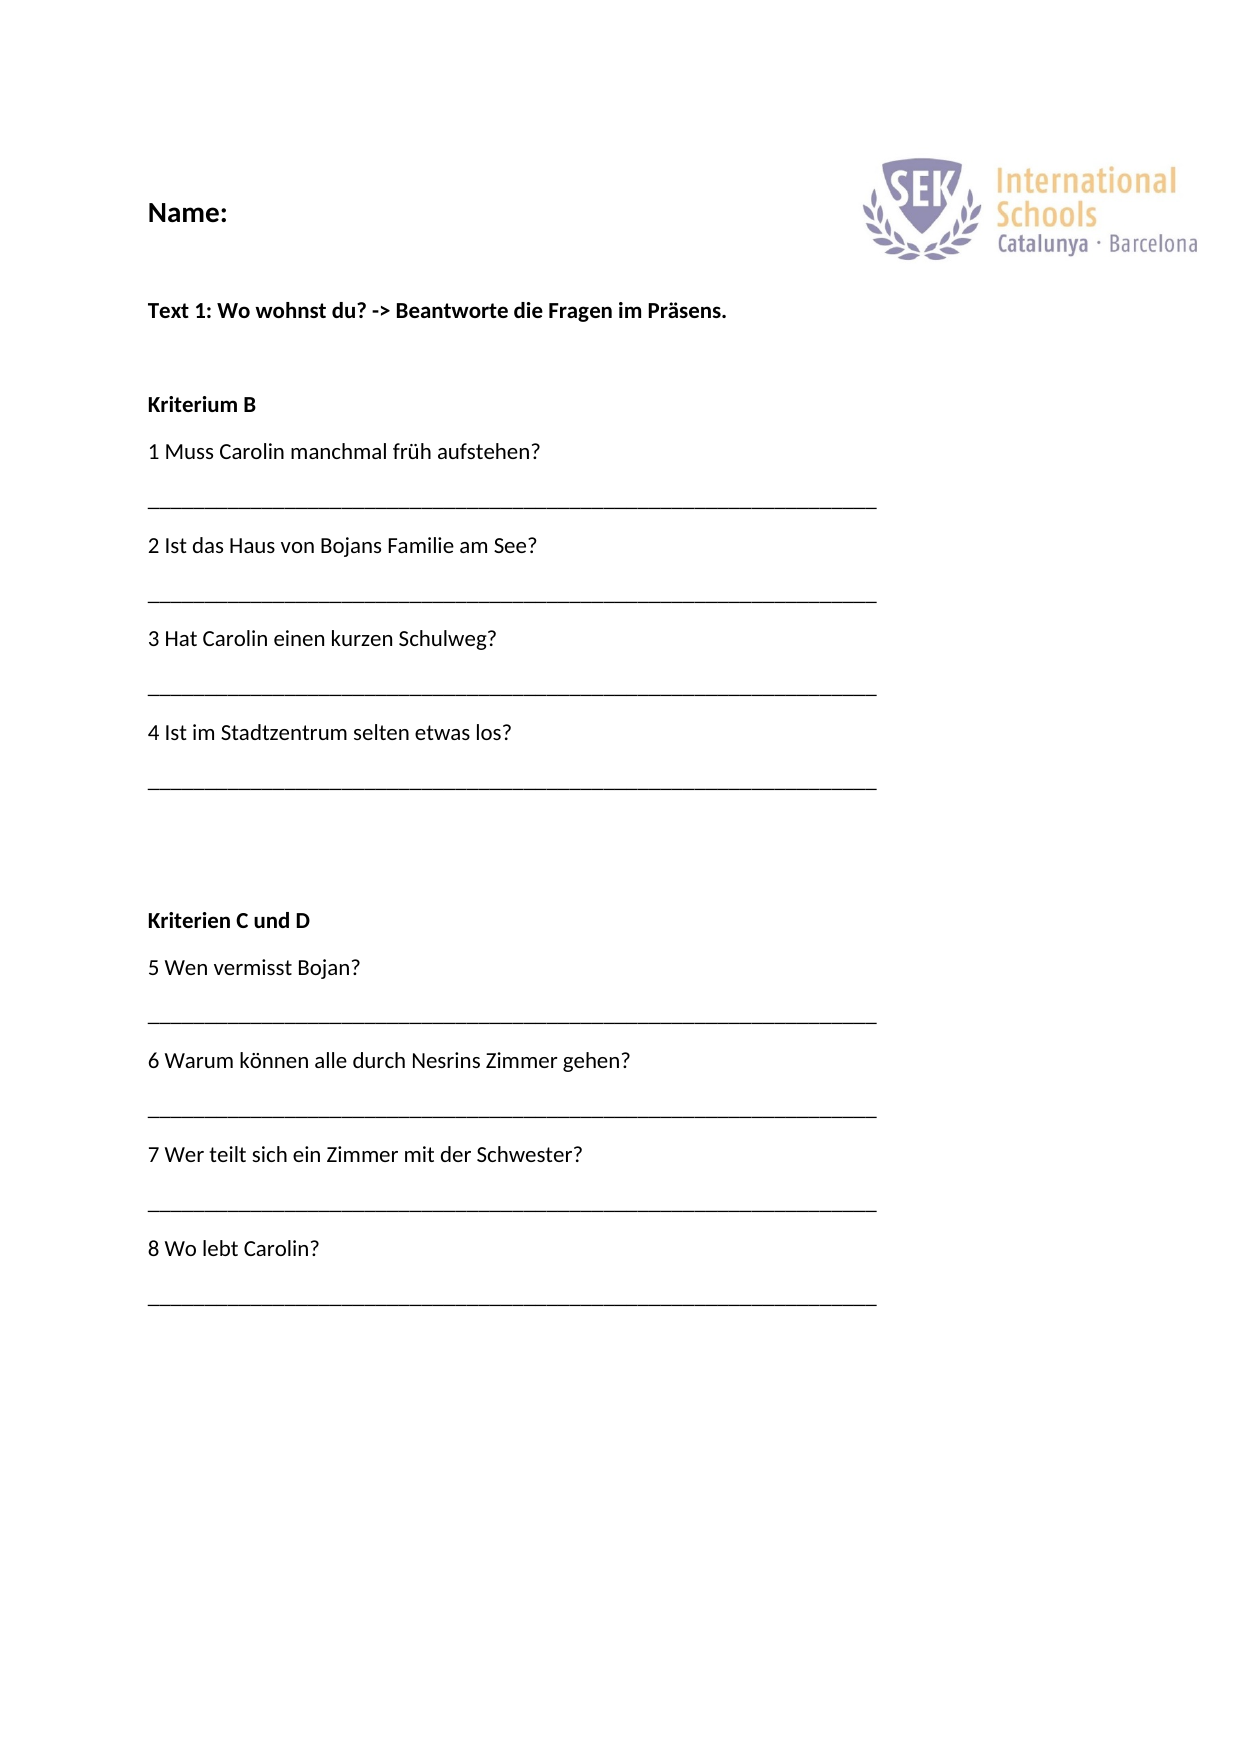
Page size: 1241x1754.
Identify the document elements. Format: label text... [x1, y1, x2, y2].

text ________________________________________________________________ [148, 1093, 1093, 1121]
text 7 Wer teilt sich ein Zimmer mit der Schwester? [148, 1140, 1093, 1168]
text 5 Wen vermisst Bojan? [148, 953, 1093, 981]
picture [852, 147, 1200, 263]
text ________________________________________________________________ [148, 671, 1093, 699]
text 2 Ist das Haus von Bojans Familie am See? [148, 531, 1093, 559]
text 6 Warum können alle durch Nesrins Zimmer gehen? [148, 1046, 1093, 1074]
text ________________________________________________________________ [148, 999, 1093, 1028]
text ________________________________________________________________ [148, 1281, 1093, 1309]
text Name: [148, 194, 852, 230]
text 8 Wo lebt Carolin? [148, 1234, 1093, 1262]
text ________________________________________________________________ [148, 765, 1093, 793]
text 1 Muss Carolin manchmal früh aufstehen? [148, 437, 1093, 465]
text ________________________________________________________________ [148, 1187, 1093, 1215]
text Text 1: Wo wohnst du? -> Beantworte die Fragen im Präsens. [148, 296, 1093, 324]
text 3 Hat Carolin einen kurzen Schulweg? [148, 624, 1093, 653]
text ________________________________________________________________ [148, 484, 1093, 512]
text Kriterium B [148, 390, 1093, 418]
text Kriterien C und D [148, 906, 1093, 934]
text 4 Ist im Stadtzentrum selten etwas los? [148, 718, 1093, 746]
text ________________________________________________________________ [148, 578, 1093, 606]
